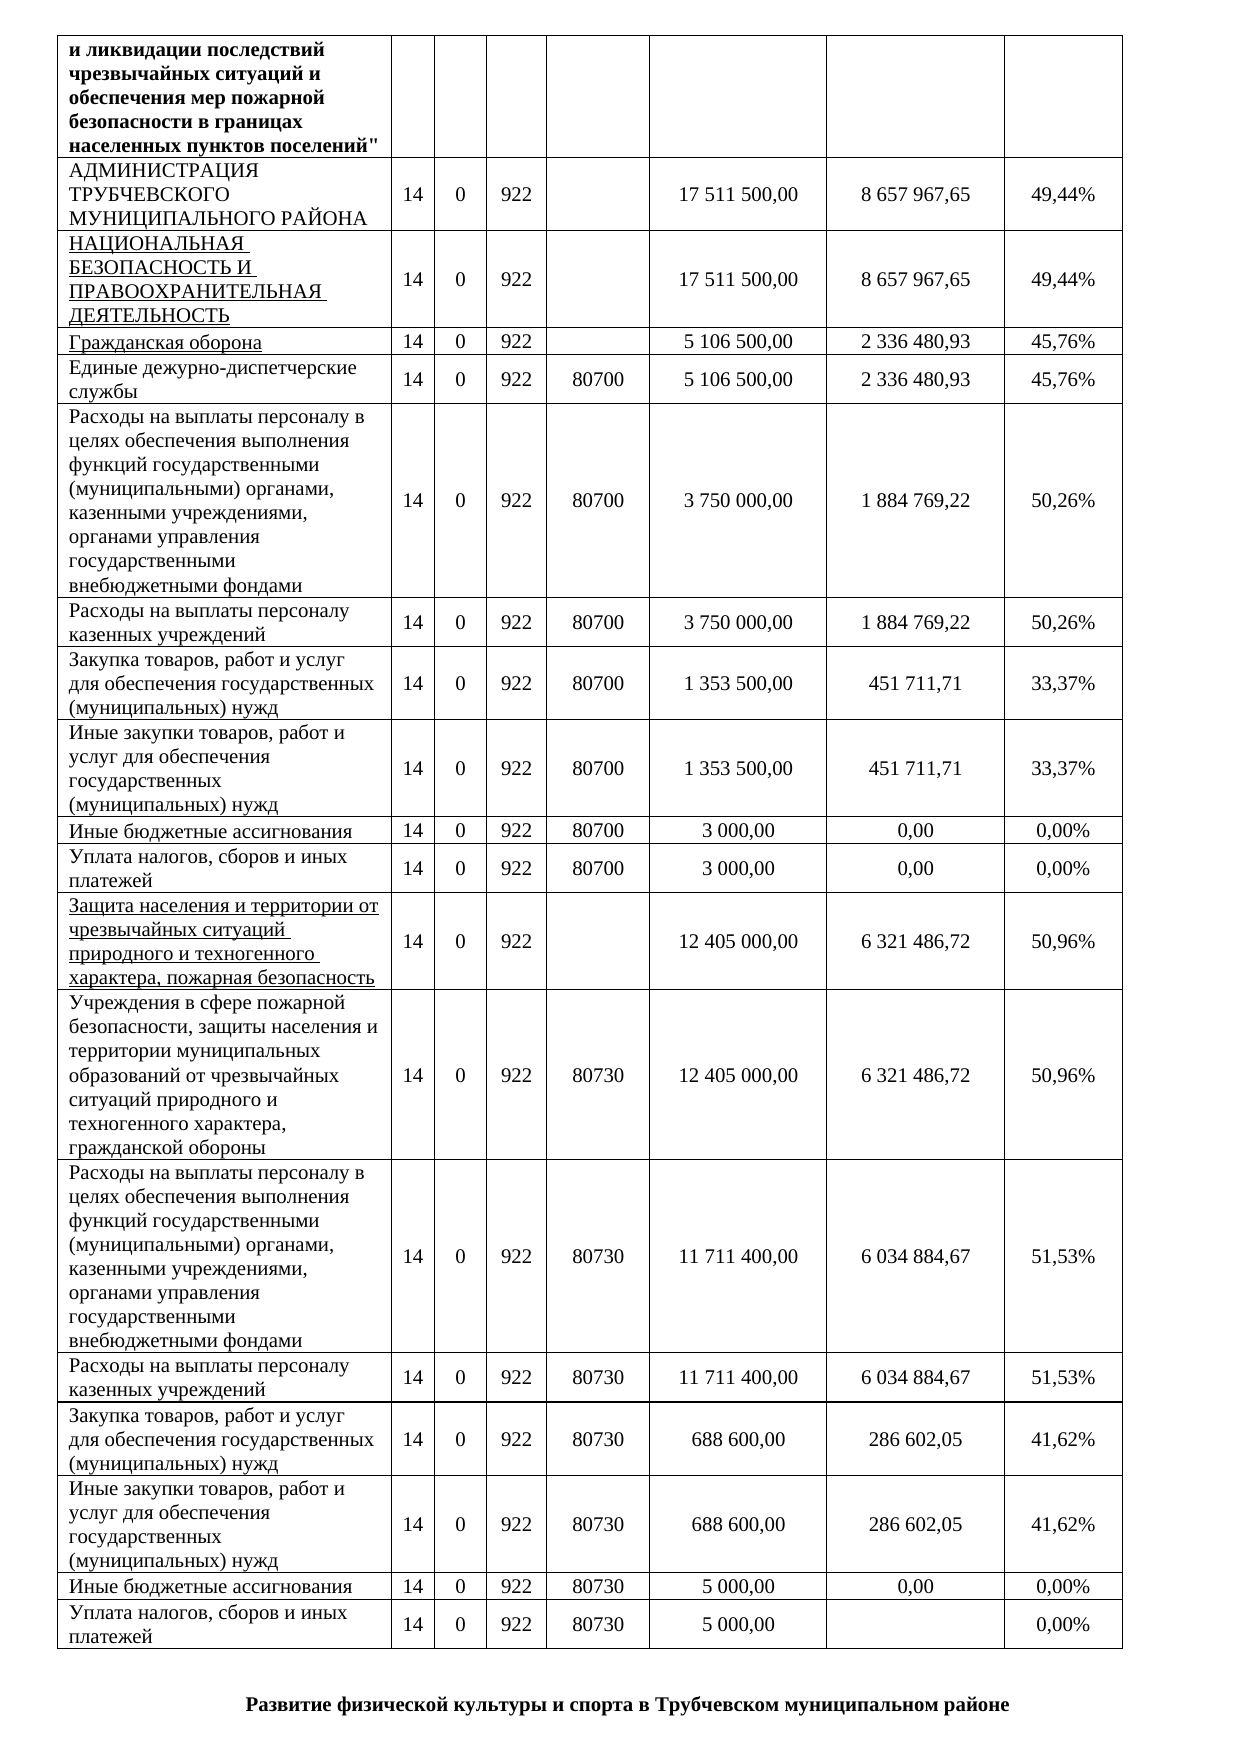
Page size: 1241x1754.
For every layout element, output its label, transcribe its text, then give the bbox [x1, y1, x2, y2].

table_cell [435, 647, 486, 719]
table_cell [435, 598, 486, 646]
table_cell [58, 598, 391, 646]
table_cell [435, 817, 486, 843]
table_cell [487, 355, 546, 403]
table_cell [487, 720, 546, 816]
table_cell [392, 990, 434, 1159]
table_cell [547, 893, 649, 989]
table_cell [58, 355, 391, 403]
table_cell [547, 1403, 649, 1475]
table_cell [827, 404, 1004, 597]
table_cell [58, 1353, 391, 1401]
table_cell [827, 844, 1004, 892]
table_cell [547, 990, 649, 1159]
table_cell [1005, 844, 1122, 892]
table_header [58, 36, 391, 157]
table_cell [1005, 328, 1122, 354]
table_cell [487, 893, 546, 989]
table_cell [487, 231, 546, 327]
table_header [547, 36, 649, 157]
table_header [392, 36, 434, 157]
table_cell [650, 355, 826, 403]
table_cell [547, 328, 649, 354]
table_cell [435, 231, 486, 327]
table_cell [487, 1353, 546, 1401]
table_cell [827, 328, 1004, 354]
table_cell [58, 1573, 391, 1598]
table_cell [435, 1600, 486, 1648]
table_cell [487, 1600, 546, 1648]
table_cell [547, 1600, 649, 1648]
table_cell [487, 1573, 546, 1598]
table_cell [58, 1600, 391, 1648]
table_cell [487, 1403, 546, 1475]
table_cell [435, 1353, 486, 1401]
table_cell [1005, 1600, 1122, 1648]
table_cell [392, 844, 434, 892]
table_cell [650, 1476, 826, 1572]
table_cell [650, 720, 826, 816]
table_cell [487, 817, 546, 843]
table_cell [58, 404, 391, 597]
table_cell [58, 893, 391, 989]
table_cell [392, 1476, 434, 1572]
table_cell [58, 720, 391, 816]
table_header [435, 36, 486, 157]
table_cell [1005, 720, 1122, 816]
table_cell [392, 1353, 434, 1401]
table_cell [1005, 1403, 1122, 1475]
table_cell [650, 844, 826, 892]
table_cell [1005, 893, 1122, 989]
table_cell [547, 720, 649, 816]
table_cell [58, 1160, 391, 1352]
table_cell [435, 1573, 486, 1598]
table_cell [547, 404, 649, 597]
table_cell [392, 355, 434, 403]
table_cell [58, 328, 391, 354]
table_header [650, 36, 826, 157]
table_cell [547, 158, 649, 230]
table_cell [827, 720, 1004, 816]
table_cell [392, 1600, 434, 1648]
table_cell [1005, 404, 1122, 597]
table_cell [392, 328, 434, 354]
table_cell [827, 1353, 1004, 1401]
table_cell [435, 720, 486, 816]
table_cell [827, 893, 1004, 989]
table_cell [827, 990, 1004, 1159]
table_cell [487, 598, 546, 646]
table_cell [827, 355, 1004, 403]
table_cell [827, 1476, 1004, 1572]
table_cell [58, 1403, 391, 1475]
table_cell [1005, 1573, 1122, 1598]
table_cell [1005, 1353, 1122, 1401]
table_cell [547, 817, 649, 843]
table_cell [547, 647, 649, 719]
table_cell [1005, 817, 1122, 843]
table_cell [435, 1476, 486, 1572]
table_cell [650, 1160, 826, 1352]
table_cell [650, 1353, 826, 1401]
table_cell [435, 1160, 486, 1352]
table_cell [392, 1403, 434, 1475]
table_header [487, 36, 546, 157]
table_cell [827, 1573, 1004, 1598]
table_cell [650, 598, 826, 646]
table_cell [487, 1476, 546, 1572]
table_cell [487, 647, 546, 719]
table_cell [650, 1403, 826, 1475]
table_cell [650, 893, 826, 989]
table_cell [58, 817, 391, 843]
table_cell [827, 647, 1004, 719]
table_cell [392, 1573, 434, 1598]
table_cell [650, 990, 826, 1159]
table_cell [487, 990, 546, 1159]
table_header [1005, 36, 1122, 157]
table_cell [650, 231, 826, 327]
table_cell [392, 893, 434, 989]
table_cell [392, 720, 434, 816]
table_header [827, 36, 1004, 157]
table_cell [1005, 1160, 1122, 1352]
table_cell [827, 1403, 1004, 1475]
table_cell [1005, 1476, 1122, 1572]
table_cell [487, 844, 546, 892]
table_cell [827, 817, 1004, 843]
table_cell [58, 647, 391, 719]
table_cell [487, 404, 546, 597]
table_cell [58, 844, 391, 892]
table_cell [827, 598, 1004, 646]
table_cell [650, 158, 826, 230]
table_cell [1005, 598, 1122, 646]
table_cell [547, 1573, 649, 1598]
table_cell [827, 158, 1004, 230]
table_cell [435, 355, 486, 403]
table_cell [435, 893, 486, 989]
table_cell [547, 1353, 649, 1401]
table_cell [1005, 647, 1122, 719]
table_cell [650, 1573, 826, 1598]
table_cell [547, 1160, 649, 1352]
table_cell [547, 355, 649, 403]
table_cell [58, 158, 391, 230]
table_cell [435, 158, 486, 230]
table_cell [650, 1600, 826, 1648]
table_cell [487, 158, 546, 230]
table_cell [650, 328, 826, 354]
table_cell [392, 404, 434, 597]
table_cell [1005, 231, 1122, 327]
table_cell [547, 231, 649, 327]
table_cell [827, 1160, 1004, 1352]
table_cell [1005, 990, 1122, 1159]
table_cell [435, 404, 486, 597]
text Развитие физической культуры и спорта в Трубчевском муниципальном районе [59, 1692, 1196, 1716]
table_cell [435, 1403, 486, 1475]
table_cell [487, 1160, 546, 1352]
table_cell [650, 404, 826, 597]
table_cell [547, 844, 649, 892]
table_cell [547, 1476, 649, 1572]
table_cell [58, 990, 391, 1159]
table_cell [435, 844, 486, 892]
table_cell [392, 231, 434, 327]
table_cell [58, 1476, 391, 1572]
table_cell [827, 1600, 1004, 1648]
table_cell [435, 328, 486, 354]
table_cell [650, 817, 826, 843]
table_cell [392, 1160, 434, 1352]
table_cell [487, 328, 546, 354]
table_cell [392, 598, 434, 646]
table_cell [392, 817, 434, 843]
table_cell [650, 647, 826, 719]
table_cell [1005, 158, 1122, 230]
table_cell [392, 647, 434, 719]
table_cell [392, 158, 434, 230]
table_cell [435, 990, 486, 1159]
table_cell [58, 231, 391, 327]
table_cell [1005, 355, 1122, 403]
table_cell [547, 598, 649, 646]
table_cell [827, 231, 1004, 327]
